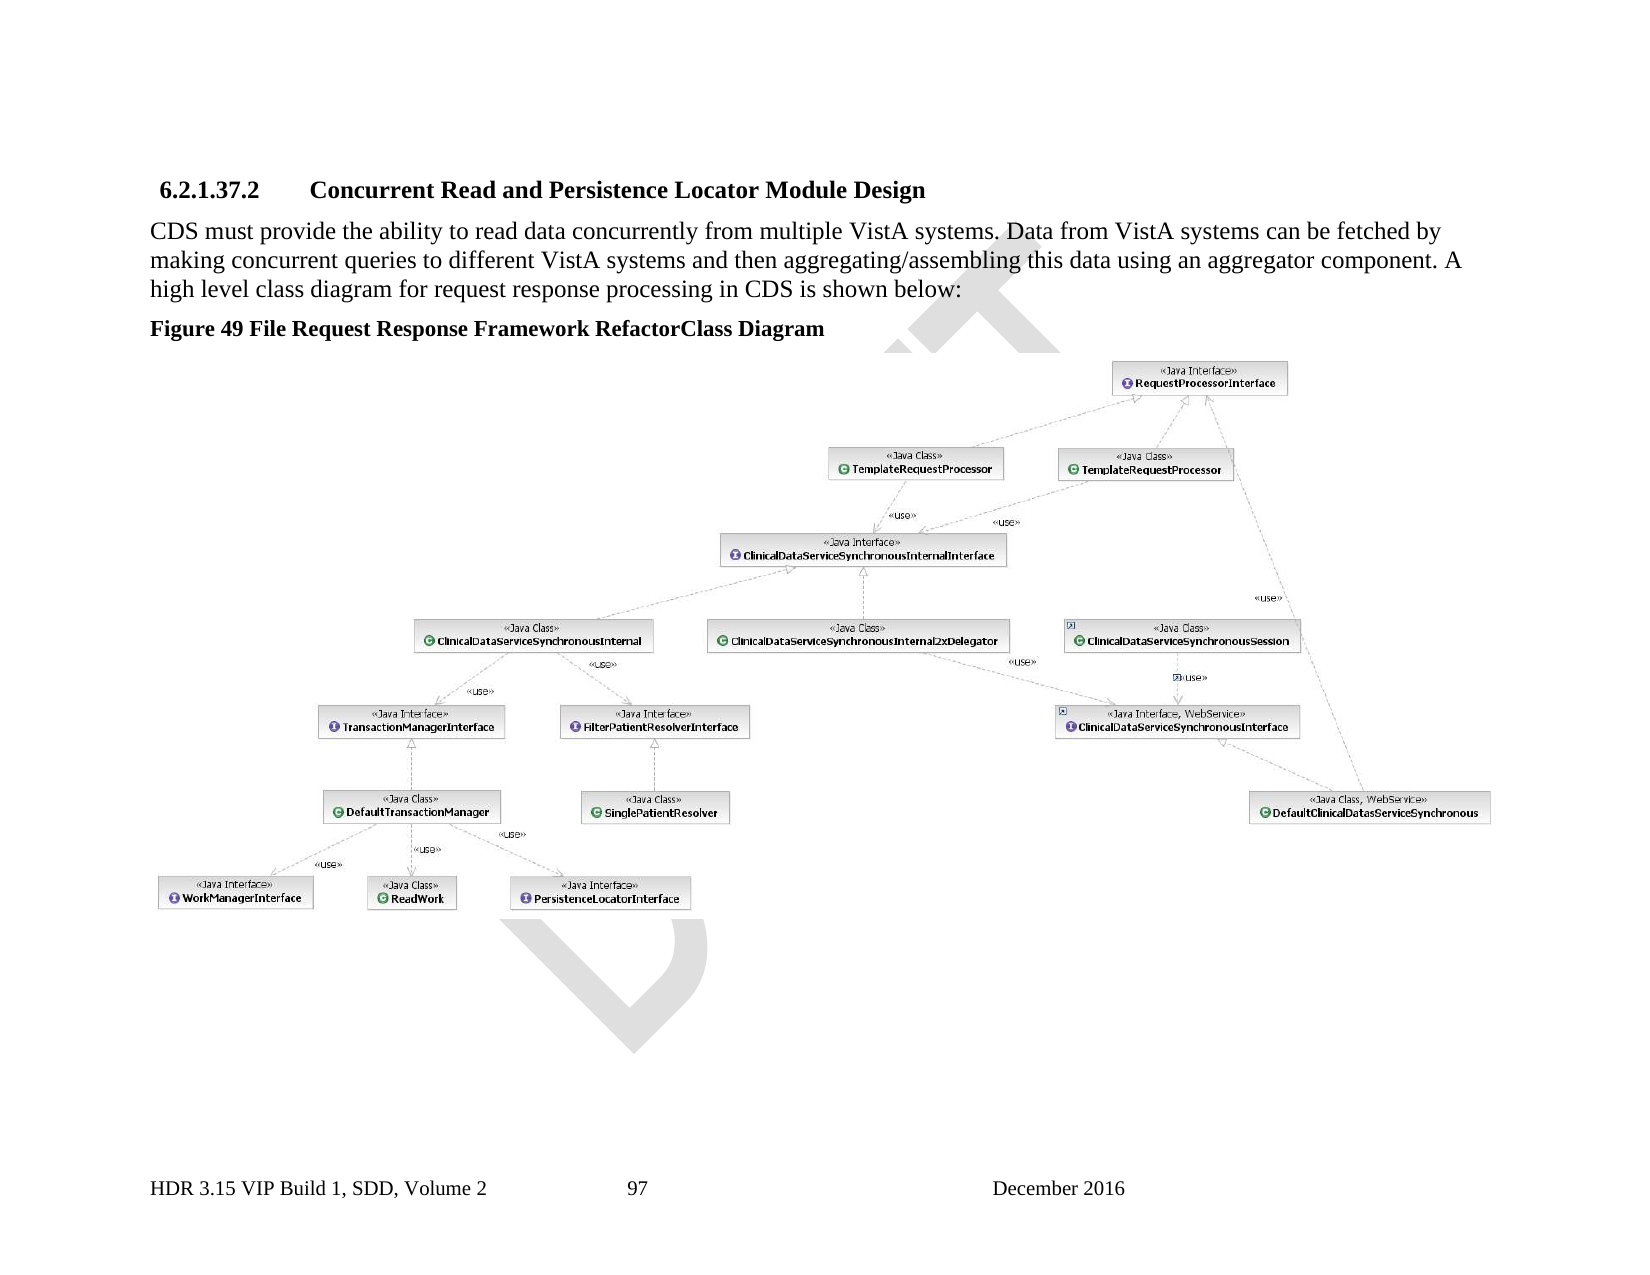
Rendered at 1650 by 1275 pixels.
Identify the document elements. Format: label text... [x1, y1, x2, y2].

text CDS must provide the ability to read data concurrently from multiple VistA systems. Data from VistA systems can be fetched by making concurrent queries to different VistA systems and then aggregating/assembling this data using an aggregator component. A high level class diagram for request response processing in CDS is shown below: [150, 216, 1500, 302]
subtitle Concurrent Read and Persistence Locator Module Design [159, 175, 1500, 204]
text Figure 49 File Request Response Framework RefactorClass Diagram [150, 315, 1500, 341]
picture [150, 353, 1500, 919]
